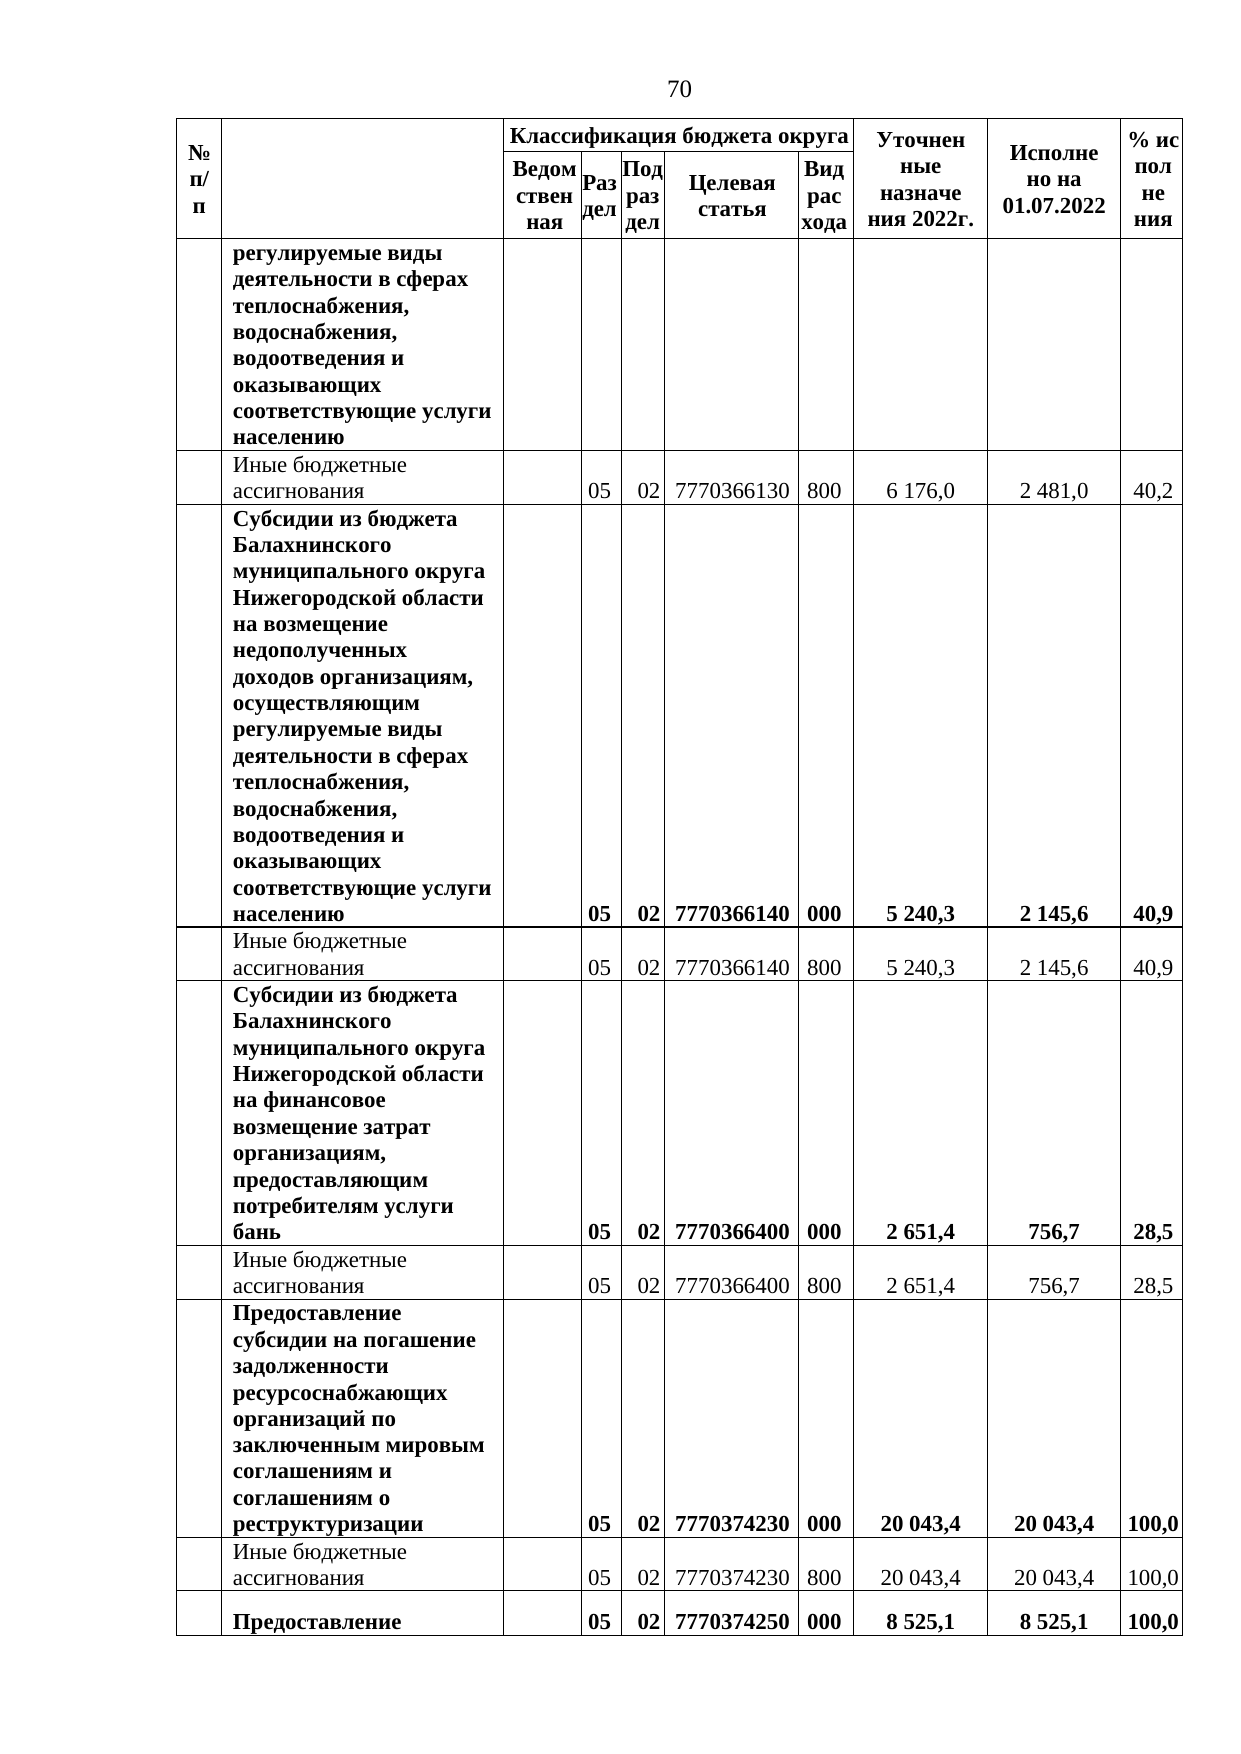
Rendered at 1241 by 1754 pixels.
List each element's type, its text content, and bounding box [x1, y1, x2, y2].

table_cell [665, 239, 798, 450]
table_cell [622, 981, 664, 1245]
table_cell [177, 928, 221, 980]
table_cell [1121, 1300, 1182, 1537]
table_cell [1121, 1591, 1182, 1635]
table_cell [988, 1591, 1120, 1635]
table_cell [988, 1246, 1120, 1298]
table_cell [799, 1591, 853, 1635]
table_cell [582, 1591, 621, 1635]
table_header Классификация бюджета округа [504, 119, 853, 151]
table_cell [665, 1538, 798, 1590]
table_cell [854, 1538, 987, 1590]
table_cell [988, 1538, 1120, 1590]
table_header №п/п [177, 119, 221, 238]
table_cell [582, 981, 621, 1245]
table_cell Под раздел [622, 152, 664, 238]
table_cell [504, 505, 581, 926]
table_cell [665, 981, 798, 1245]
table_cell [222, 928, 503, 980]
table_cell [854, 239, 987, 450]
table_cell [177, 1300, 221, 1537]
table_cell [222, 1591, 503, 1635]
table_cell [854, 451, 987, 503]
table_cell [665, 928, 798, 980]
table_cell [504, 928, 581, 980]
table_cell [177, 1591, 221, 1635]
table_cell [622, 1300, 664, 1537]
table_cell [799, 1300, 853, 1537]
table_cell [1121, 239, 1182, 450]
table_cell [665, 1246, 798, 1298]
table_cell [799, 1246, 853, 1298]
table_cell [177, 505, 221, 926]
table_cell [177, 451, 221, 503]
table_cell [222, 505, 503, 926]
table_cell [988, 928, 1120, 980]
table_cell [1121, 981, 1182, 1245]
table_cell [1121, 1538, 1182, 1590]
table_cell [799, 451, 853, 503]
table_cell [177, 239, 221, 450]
table_cell Целевая статья [665, 152, 798, 238]
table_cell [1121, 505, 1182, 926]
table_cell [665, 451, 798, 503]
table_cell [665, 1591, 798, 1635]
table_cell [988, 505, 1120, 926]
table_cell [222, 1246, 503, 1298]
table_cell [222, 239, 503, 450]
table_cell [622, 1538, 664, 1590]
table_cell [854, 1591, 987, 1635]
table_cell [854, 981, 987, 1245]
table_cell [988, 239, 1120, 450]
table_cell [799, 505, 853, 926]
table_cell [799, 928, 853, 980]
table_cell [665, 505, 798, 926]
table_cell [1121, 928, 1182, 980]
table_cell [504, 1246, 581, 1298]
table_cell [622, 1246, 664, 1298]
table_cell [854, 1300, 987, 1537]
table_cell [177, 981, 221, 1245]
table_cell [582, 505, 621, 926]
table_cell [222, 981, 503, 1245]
table_header % ис пол не ния [1121, 119, 1182, 238]
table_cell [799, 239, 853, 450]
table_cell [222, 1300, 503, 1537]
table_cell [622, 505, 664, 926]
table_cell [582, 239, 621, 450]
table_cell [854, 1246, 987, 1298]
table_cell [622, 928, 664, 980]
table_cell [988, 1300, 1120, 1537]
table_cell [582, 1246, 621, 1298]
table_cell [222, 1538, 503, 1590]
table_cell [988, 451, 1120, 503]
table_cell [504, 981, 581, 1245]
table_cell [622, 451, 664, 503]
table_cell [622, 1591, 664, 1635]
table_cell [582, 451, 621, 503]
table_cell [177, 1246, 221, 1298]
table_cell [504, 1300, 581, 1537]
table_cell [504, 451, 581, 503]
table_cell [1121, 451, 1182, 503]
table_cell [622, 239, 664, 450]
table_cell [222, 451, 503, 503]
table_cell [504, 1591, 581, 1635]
table_header Исполне но на 01.07.2022 [988, 119, 1120, 238]
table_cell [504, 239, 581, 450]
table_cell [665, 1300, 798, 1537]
table_header [222, 119, 503, 238]
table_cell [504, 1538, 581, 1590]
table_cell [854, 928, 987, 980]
table_header Уточнен ные назначе ния 2022г. [854, 119, 987, 238]
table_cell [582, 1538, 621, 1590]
table_cell Вид рас хода [799, 152, 853, 238]
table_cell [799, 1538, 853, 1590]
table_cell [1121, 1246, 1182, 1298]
table_cell Раз дел [582, 152, 621, 238]
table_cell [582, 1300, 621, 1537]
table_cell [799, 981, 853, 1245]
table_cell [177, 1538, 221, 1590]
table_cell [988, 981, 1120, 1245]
table_cell Ведом ствен ная [504, 152, 581, 238]
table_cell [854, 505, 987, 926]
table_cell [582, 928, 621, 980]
